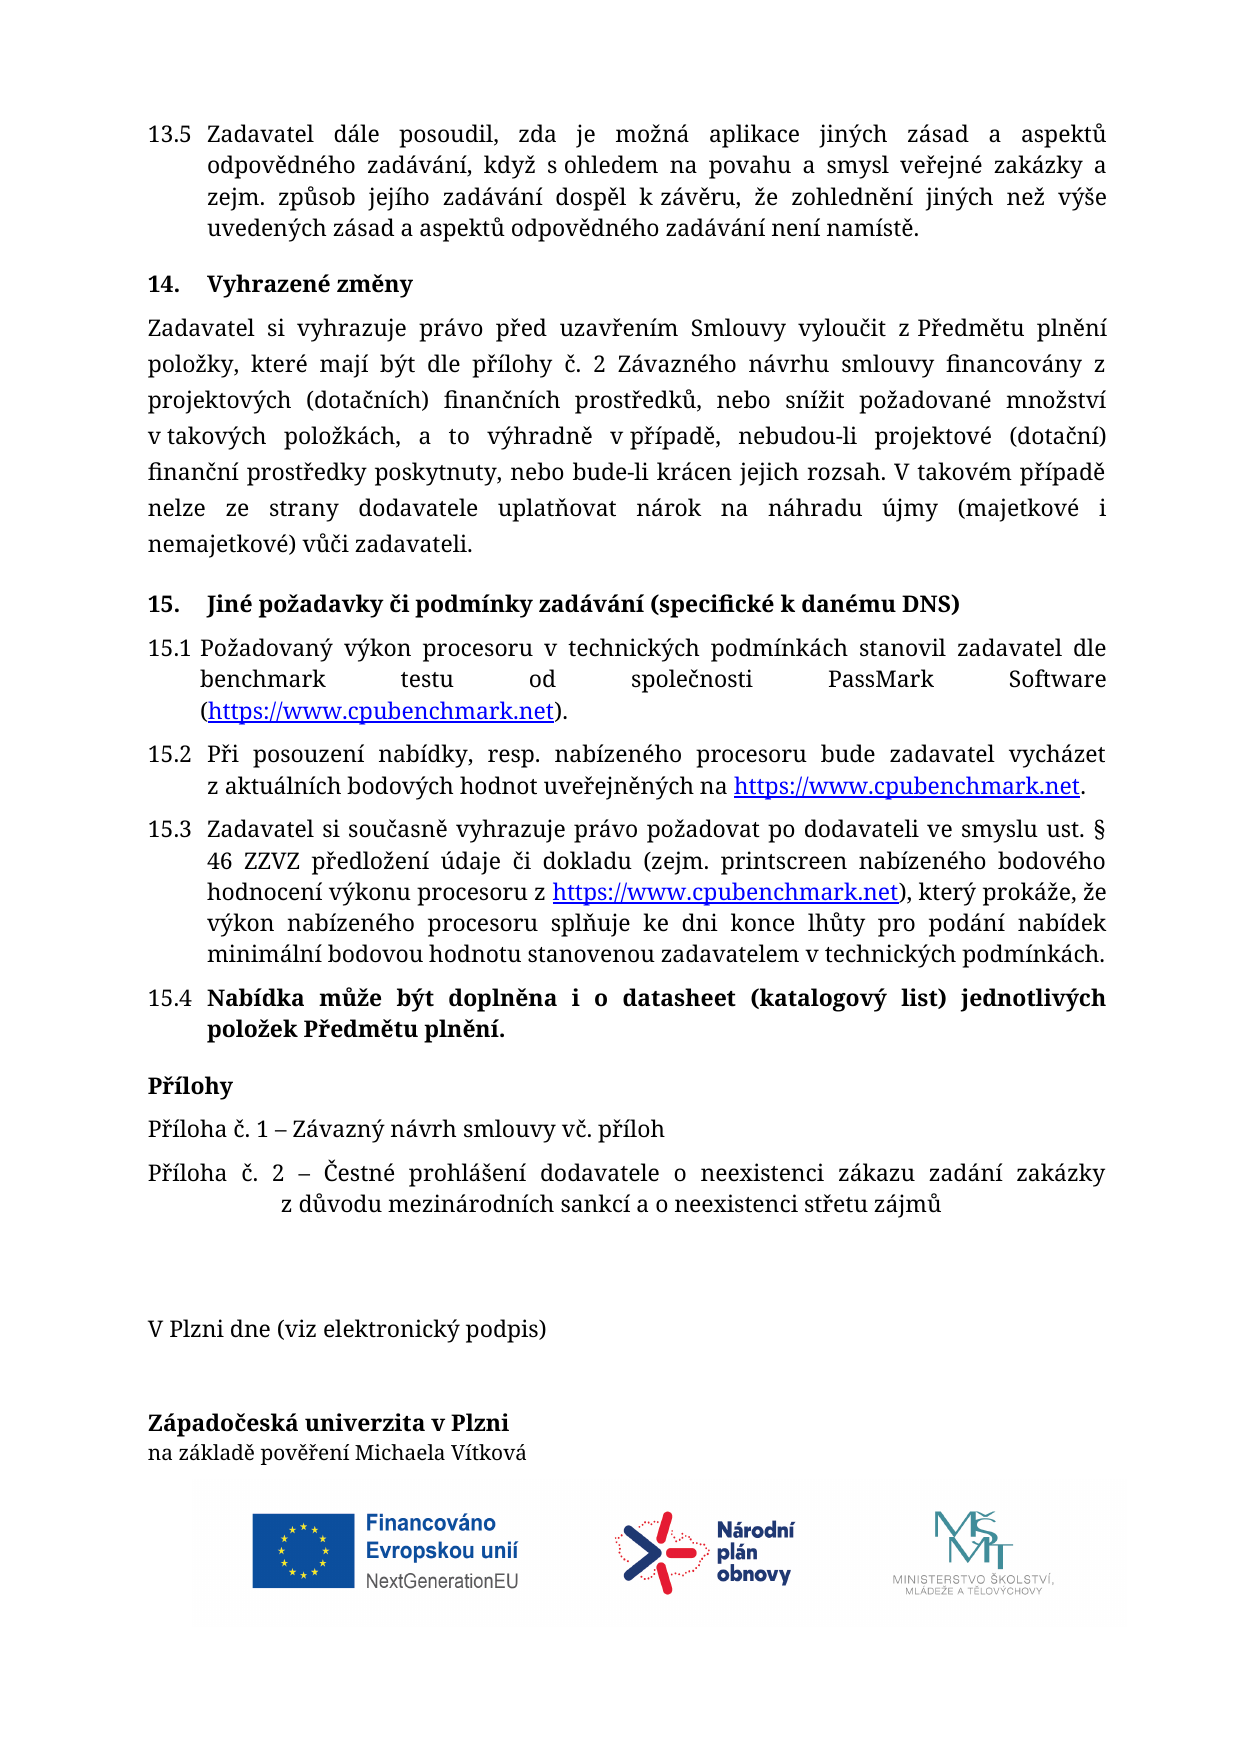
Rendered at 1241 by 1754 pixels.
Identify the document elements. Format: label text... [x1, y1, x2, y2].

list Zadavatel dále posoudil, zda je možná aplikace jiných zásad a aspektů odpovědného zadávání, když s ohledem na povahu a smysl veřejné zakázky a zejm. způsob jejího zadávání dospěl k závěru, že zohlednění jiných než výše uvedených zásad a aspektů odpovědného zadávání není namístě. [148, 118, 1107, 243]
text na základě pověření Michaela Vítková [148, 1438, 1107, 1467]
text Příloha č. 2 – Čestné prohlášení dodavatele o neexistenci zákazu zadání zakázky z důvodu mezinárodních sankcí a o neexistenci střetu zájmů [148, 1157, 1107, 1220]
list Zadavatel si současně vyhrazuje právo požadovat po dodavateli ve smyslu ust. § 46 ZZVZ předložení údaje či dokladu (zejm. printscreen nabízeného bodového hodnocení výkonu procesoru z https://www.cpubenchmark.net), který prokáže, že výkon nabízeného procesoru splňuje ke dni konce lhůty pro podání nabídek minimální bodovou hodnotu stanovenou zadavatelem v technických podmínkách. [148, 813, 1107, 970]
list Požadovaný výkon procesoru v technických podmínkách stanovil zadavatel dle benchmark testu od společnosti PassMark Software (https://www.cpubenchmark.net). [148, 632, 1107, 726]
list Zadavatel si vyhrazuje právo před uzavřením Smlouvy vyloučit z Předmětu plnění položky, které mají být dle přílohy č. 2 Závazného návrhu smlouvy financovány z projektových (dotačních) finančních prostředků, nebo snížit požadované množství v takových položkách, a to výhradně v případě, nebudou-li projektové (dotační) finanční prostředky poskytnuty, nebo bude-li krácen jejich rozsah. V takovém případě nelze ze strany dodavatele uplatňovat nárok na náhradu újmy (majetkové i nemajetkové) vůči zadavateli. [148, 312, 1107, 559]
subtitle Vyhrazené změny [148, 268, 1107, 299]
text Západočeská univerzita v Plzni [148, 1407, 1107, 1438]
text V Plzni dne (viz elektronický podpis) [148, 1313, 1107, 1345]
picture [192, 1479, 1127, 1627]
list Nabídka může být doplněna i o datasheet (katalogový list) jednotlivých položek Předmětu plnění. [148, 982, 1107, 1045]
text Příloha č. 1 – Závazný návrh smlouvy vč. příloh [148, 1113, 1107, 1145]
subtitle Jiné požadavky či podmínky zadávání (specifické k danému DNS) [148, 588, 1107, 620]
list Při posouzení nabídky, resp. nabízeného procesoru bude zadavatel vycházet z aktuálních bodových hodnot uveřejněných na https://www.cpubenchmark.net. [148, 738, 1107, 801]
subtitle Přílohy [148, 1070, 1107, 1101]
